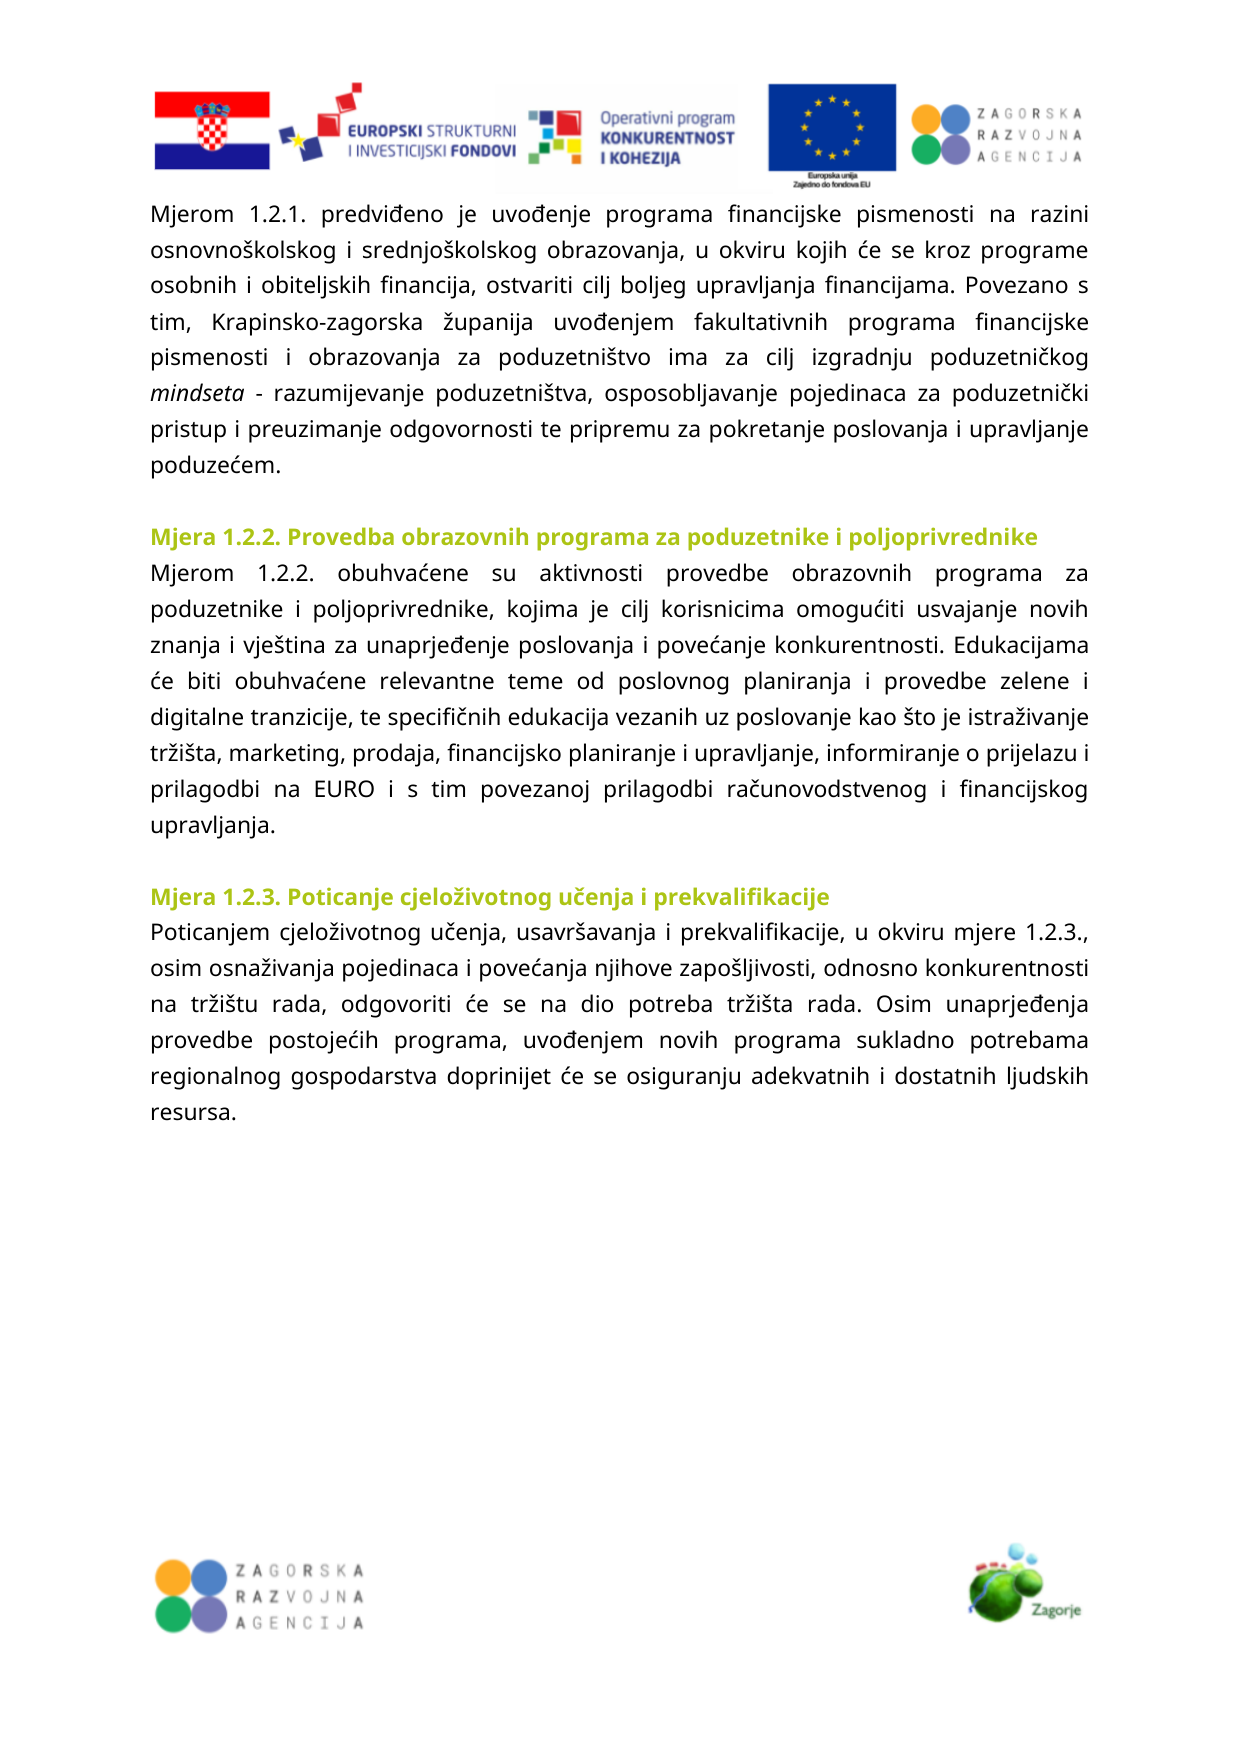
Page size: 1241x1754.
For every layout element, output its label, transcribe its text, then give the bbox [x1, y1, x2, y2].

text Mjerom 1.2.2. obuhvaćene su aktivnosti provedbe obrazovnih programa za poduzetnike i poljoprivrednike, kojima je cilj korisnicima omogućiti usvajanje novih znanja i vještina za unaprjeđenje poslovanja i povećanje konkurentnosti. Edukacijama će biti obuhvaćene relevantne teme od poslovnog planiranja i provedbe zelene i digitalne tranzicije, te specifičnih edukacija vezanih uz poslovanje kao što je istraživanje tržišta, marketing, prodaja, financijsko planiranje i upravljanje, informiranje o prijelazu i prilagodbi na EURO i s tim povezanoj prilagodbi računovodstvenog i financijskog upravljanja. [150, 557, 1090, 840]
picture [150, 1526, 1091, 1640]
text Mjera 1.2.3. Poticanje cjeloživotnog učenja i prekvalifikacije [150, 880, 1090, 912]
picture [150, 75, 1091, 194]
text Mjerom 1.2.1. predviđeno je uvođenje programa financijske pismenosti na razini osnovnoškolskog i srednjoškolskog obrazovanja, u okviru kojih će se kroz programe osobnih i obiteljskih financija, ostvariti cilj boljeg upravljanja financijama. Povezano s tim, Krapinsko-zagorska županija uvođenjem fakultativnih programa financijske pismenosti i obrazovanja za poduzetništvo ima za cilj izgradnju poduzetničkog mindseta - razumijevanje poduzetništva, osposobljavanje pojedinaca za poduzetnički pristup i preuzimanje odgovornosti te pripremu za pokretanje poslovanja i upravljanje poduzećem. [150, 198, 1090, 480]
text Mjera 1.2.2. Provedba obrazovnih programa za poduzetnike i poljoprivrednike [150, 521, 1090, 552]
text Poticanjem cjeloživotnog učenja, usavršavanja i prekvalifikacije, u okviru mjere 1.2.3., osim osnaživanja pojedinaca i povećanja njihove zapošljivosti, odnosno konkurentnosti na tržištu rada, odgovoriti će se na dio potreba tržišta rada. Osim unaprjeđenja provedbe postojećih programa, uvođenjem novih programa sukladno potrebama regionalnog gospodarstva doprinijet će se osiguranju adekvatnih i dostatnih ljudskih resursa. [150, 916, 1090, 1127]
